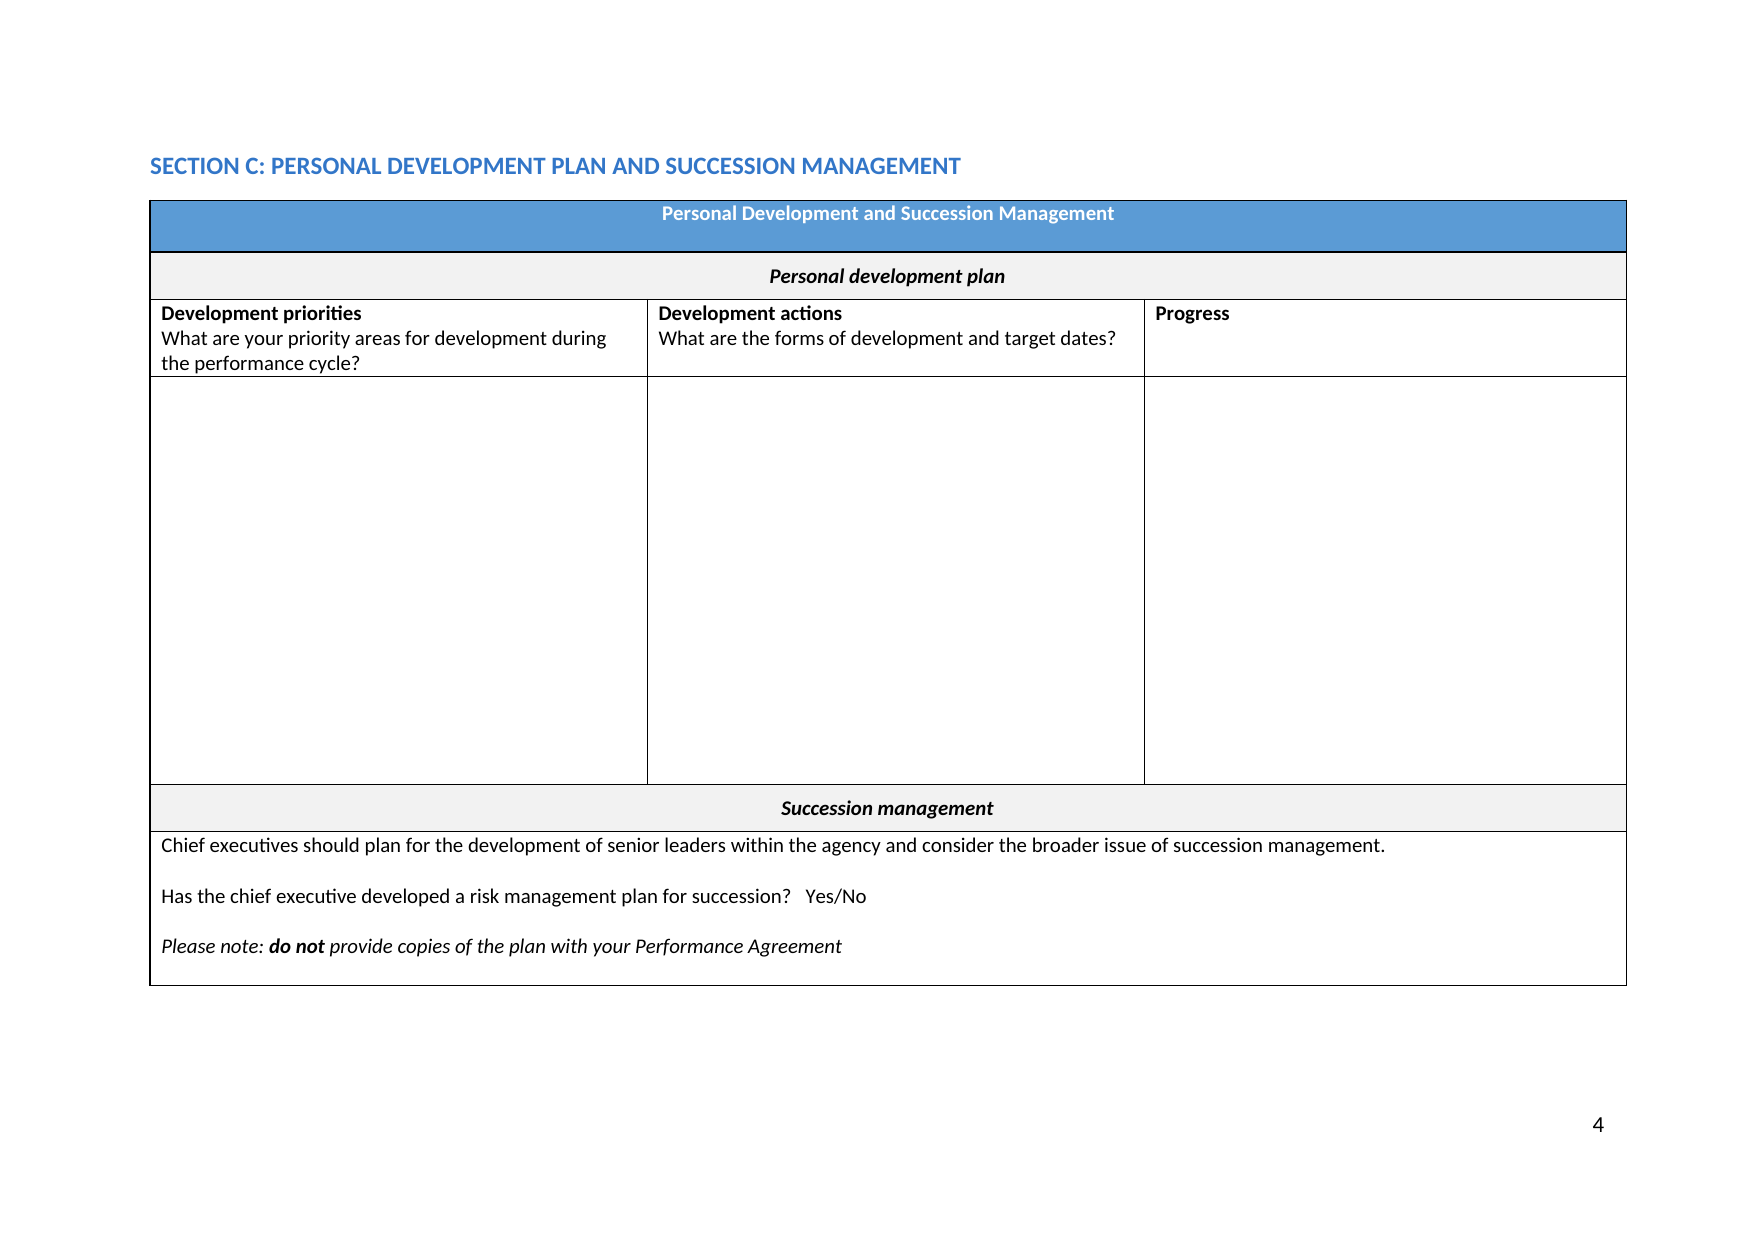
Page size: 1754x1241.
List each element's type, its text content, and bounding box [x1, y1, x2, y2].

table_cell Development priorities What are your priority areas for development during the performance cycle? [151, 300, 647, 376]
table_cell Succession management [151, 785, 1626, 831]
table_cell Personal development plan [151, 253, 1626, 299]
table_cell [151, 377, 647, 784]
table_cell [648, 377, 1144, 784]
table_header Personal Development and Succession Management [151, 201, 1626, 251]
table_cell Progress [1145, 300, 1626, 376]
table_cell Development actions What are the forms of development and target dates? [648, 300, 1144, 376]
table_cell [1145, 377, 1626, 784]
table_cell Chief executives should plan for the development of senior leaders within the agency and consider the broader issue of succession management. Has the chief executive developed a risk management plan for succession? Yes/No Please note: do not provide copies of the plan with your Performance Agreement [151, 832, 1626, 984]
text SECTION C: PERSONAL DEVELOPMENT PLAN AND SUCCESSION MANAGEMENT [150, 150, 1604, 181]
